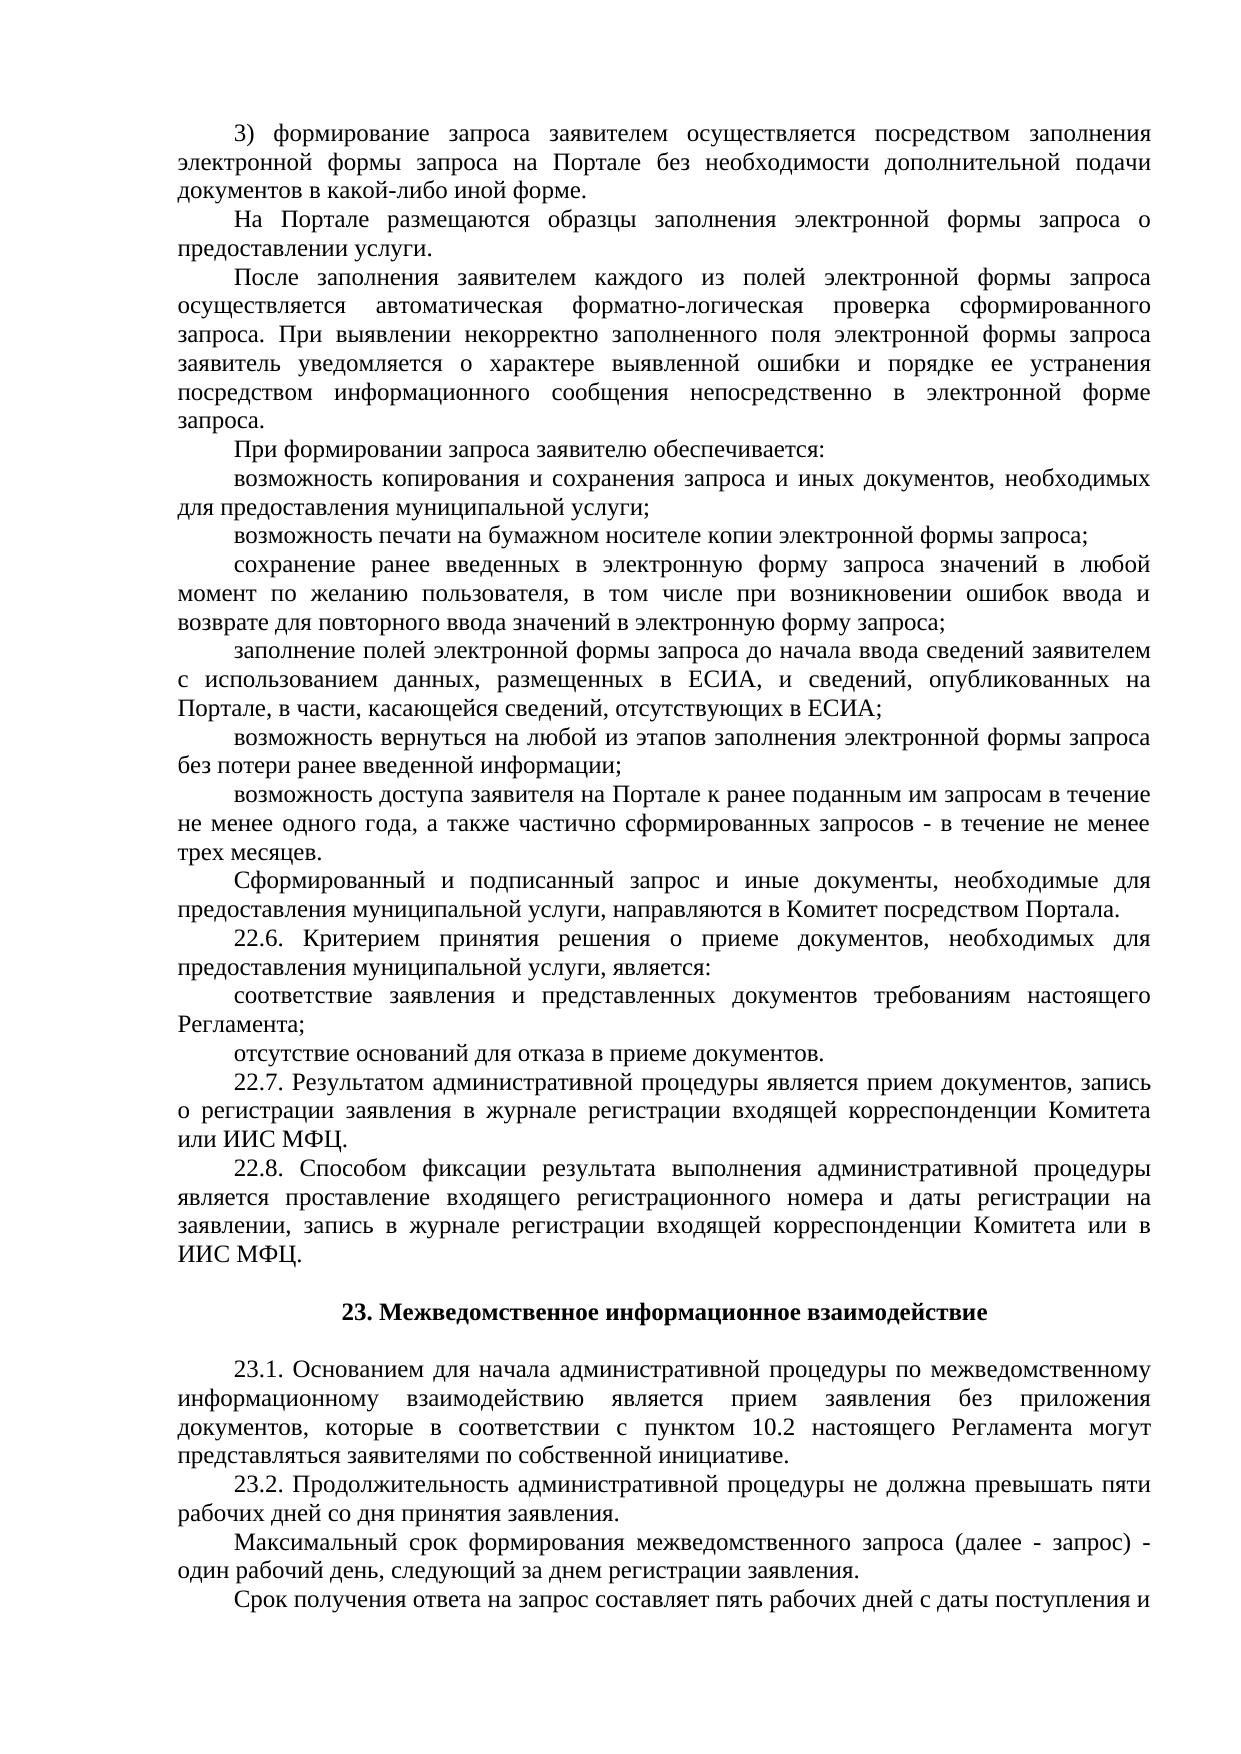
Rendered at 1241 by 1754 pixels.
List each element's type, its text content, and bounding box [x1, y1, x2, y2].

text Сформированный и подписанный запрос и иные документы, необходимые для предоставления муниципальной услуги, направляются в Комитет посредством Портала. [177, 866, 1152, 923]
text сохранение ранее введенных в электронную форму запроса значений в любой момент по желанию пользователя, в том числе при возникновении ошибок ввода и возврате для повторного ввода значений в электронную форму запроса; [177, 549, 1152, 636]
text возможность вернуться на любой из этапов заполнения электронной формы запроса без потери ранее введенной информации; [177, 722, 1152, 779]
text 22.6. Критерием принятия решения о приеме документов, необходимых для предоставления муниципальной услуги, является: [177, 923, 1152, 981]
text заполнение полей электронной формы запроса до начала ввода сведений заявителем с использованием данных, размещенных в ЕСИА, и сведений, опубликованных на Портале, в части, касающейся сведений, отсутствующих в ЕСИА; [177, 636, 1152, 722]
text При формировании запроса заявителю обеспечивается: [177, 434, 1152, 463]
text 23.1. Основанием для начала административной процедуры по межведомственному информационному взаимодействию является прием заявления без приложения документов, которые в соответствии с пунктом 10.2 настоящего Регламента могут представляться заявителями по собственной инициативе. [177, 1354, 1152, 1469]
title 23. Межведомственное информационное взаимодействие [177, 1297, 1152, 1326]
text возможность доступа заявителя на Портале к ранее поданным им запросам в течение не менее одного года, а также частично сформированных запросов - в течение не менее трех месяцев. [177, 779, 1152, 866]
text 3) формирование запроса заявителем осуществляется посредством заполнения электронной формы запроса на Портале без необходимости дополнительной подачи документов в какой-либо иной форме. [177, 118, 1152, 204]
text После заполнения заявителем каждого из полей электронной формы запроса осуществляется автоматическая форматно-логическая проверка сформированного запроса. При выявлении некорректно заполненного поля электронной формы запроса заявитель уведомляется о характере выявленной ошибки и порядке ее устранения посредством информационного сообщения непосредственно в электронной форме запроса. [177, 262, 1152, 434]
text 22.8. Способом фиксации результата выполнения административной процедуры является проставление входящего регистрационного номера и даты регистрации на заявлении, запись в журнале регистрации входящей корреспонденции Комитета или в ИИС МФЦ. [177, 1153, 1152, 1268]
text отсутствие оснований для отказа в приеме документов. [177, 1038, 1152, 1067]
text возможность копирования и сохранения запроса и иных документов, необходимых для предоставления муниципальной услуги; [177, 463, 1152, 521]
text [177, 1584, 1152, 1613]
text соответствие заявления и представленных документов требованиям настоящего Регламента; [177, 981, 1152, 1038]
text На Портале размещаются образцы заполнения электронной формы запроса о предоставлении услуги. [177, 204, 1152, 262]
text 22.7. Результатом административной процедуры является прием документов, запись о регистрации заявления в журнале регистрации входящей корреспонденции Комитета или ИИС МФЦ. [177, 1067, 1152, 1153]
text Максимальный срок формирования межведомственного запроса (далее - запрос) - один рабочий день, следующий за днем регистрации заявления. [177, 1527, 1152, 1584]
text 23.2. Продолжительность административной процедуры не должна превышать пяти рабочих дней со дня принятия заявления. [177, 1469, 1152, 1527]
text возможность печати на бумажном носителе копии электронной формы запроса; [177, 521, 1152, 549]
